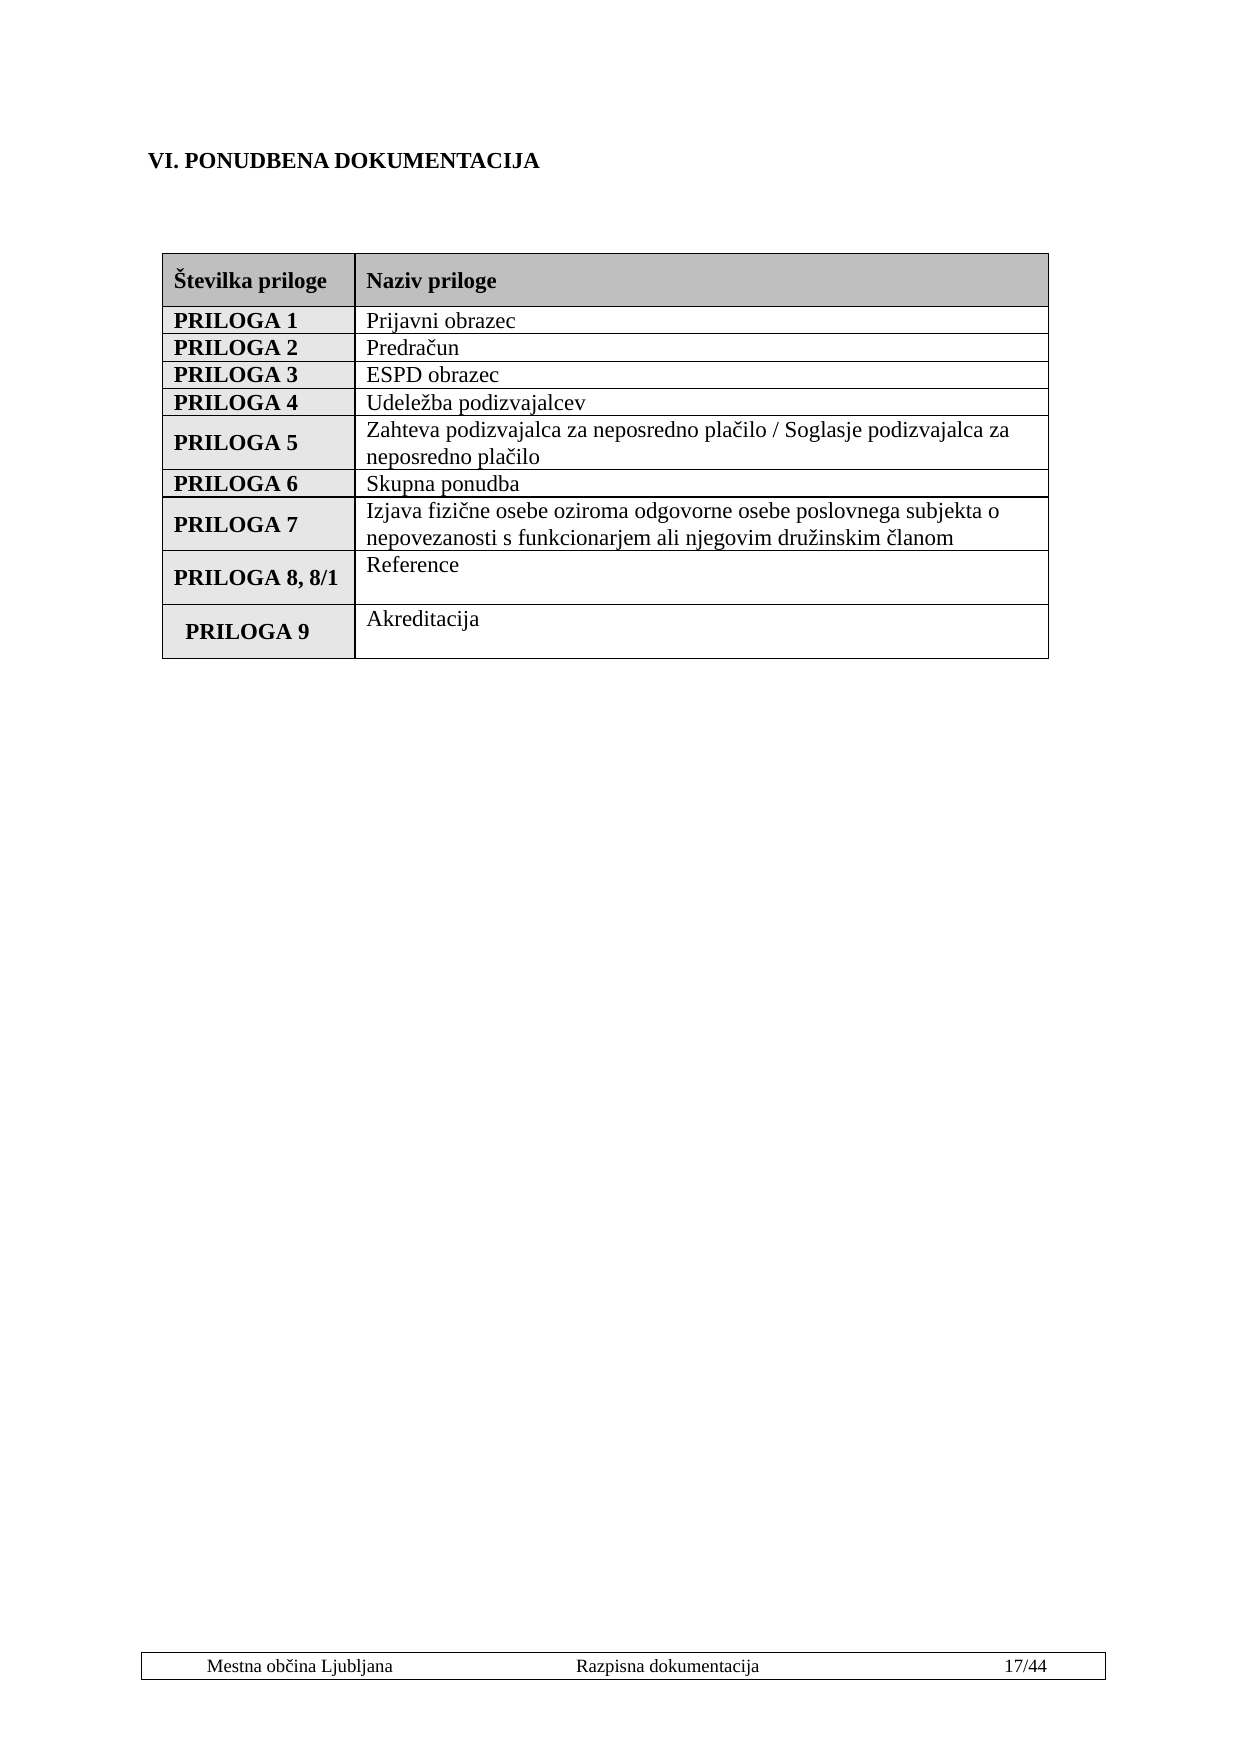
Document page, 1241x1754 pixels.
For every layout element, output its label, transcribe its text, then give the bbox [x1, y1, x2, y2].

table_cell PRILOGA 9 [163, 605, 354, 658]
table_cell PRILOGA 1 [163, 307, 354, 333]
table_cell PRILOGA 3 [163, 362, 354, 388]
table_cell PRILOGA 2 [163, 334, 354, 361]
subtitle VI. PONUDBENA DOKUMENTACIJA [148, 148, 1093, 174]
table_cell Zahteva podizvajalca za neposredno plačilo / Soglasje podizvajalca za neposredno plačilo [356, 416, 1048, 469]
table_cell Akreditacija [356, 605, 1048, 658]
table_cell PRILOGA 6 [163, 470, 354, 496]
table_cell Reference [356, 551, 1048, 604]
table_cell Izjava fizične osebe oziroma odgovorne osebe poslovnega subjekta o nepovezanosti s funkcionarjem ali njegovim družinskim članom [356, 498, 1048, 550]
table_cell PRILOGA 7 [163, 498, 354, 550]
table_cell ESPD obrazec [356, 362, 1048, 388]
table_cell Skupna ponudba [356, 470, 1048, 496]
table_cell Udeležba podizvajalcev [356, 389, 1048, 415]
table_cell PRILOGA 5 [163, 416, 354, 469]
table_cell PRILOGA 4 [163, 389, 354, 415]
table_header Naziv priloge [356, 254, 1048, 306]
table_header Številka priloge [163, 254, 354, 306]
table_cell Prijavni obrazec [356, 307, 1048, 333]
table_cell Predračun [356, 334, 1048, 361]
table_cell PRILOGA 8, 8/1 [163, 551, 354, 604]
